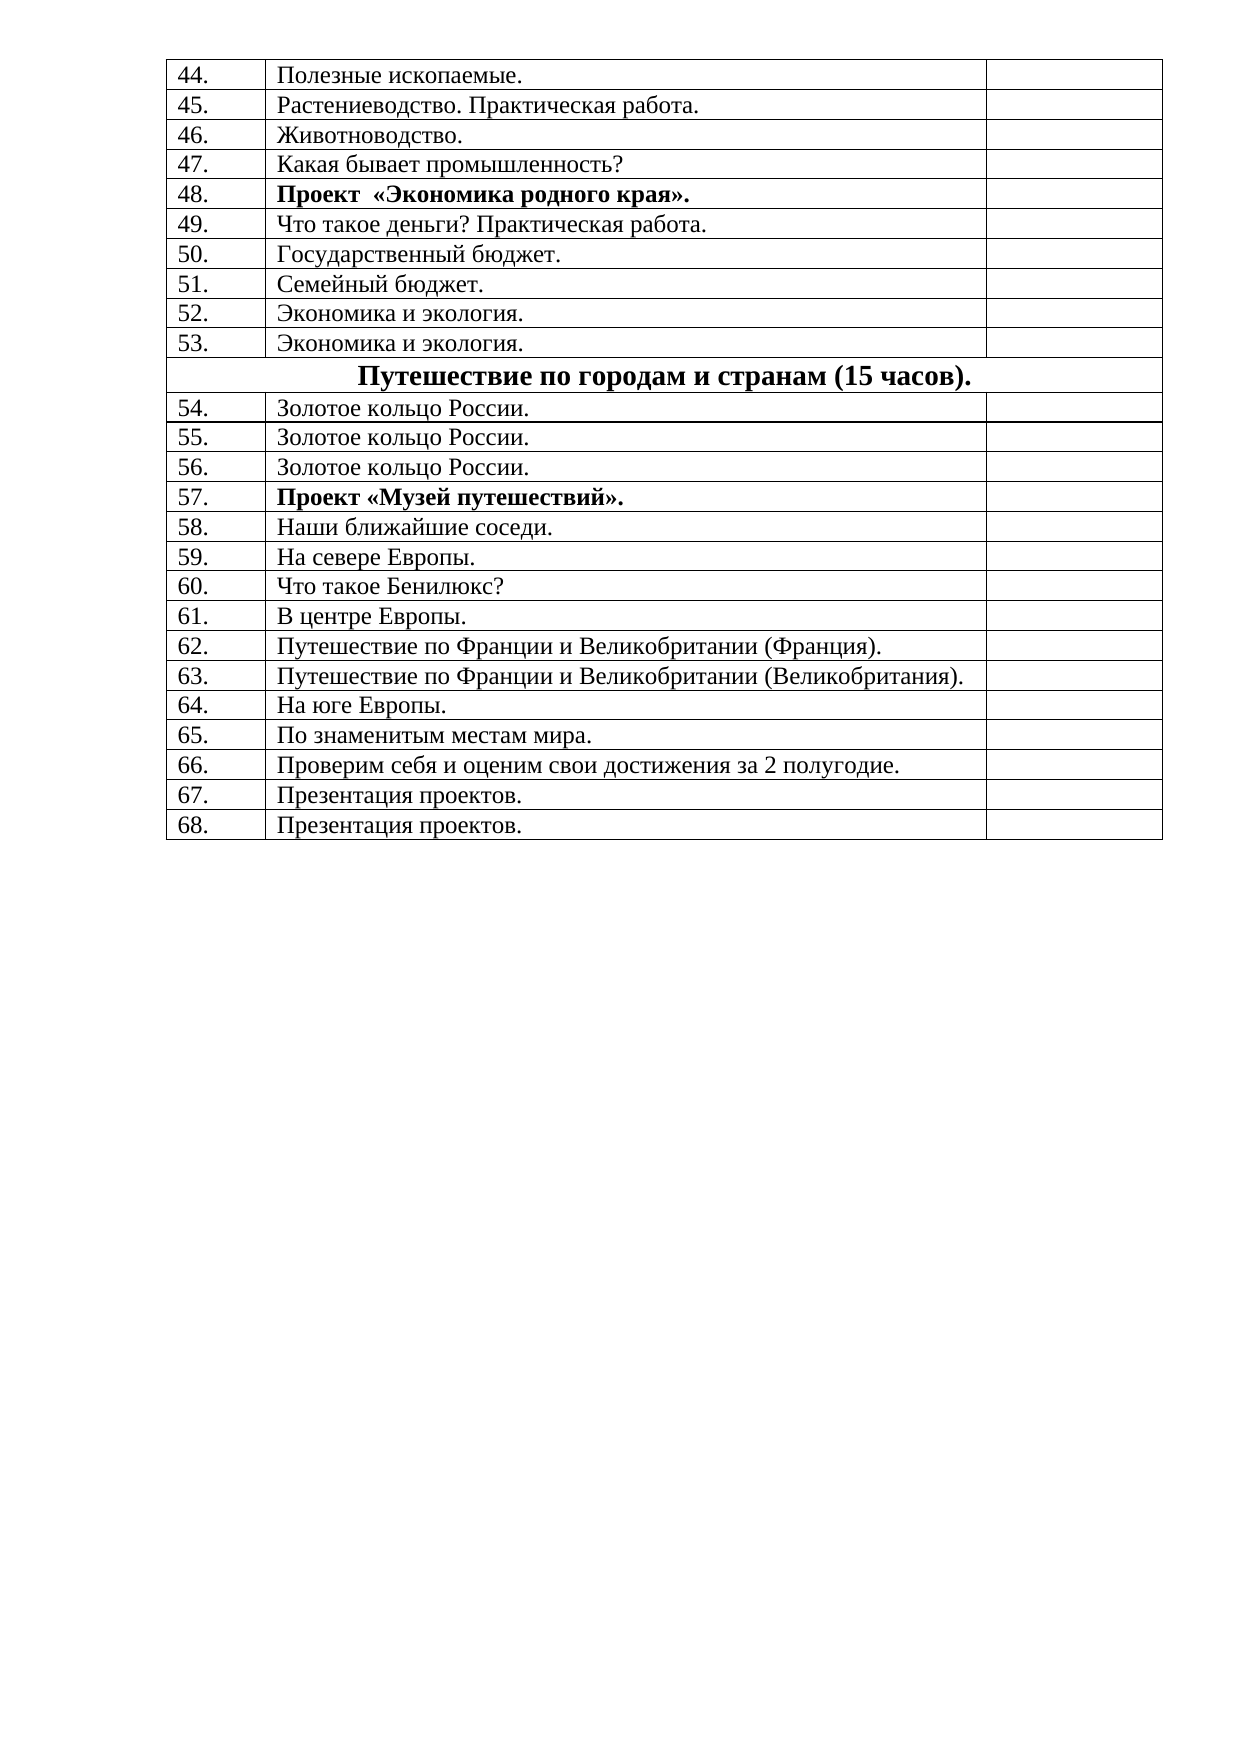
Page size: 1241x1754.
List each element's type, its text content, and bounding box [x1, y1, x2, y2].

table_cell 60. [167, 571, 265, 600]
table_cell Наши ближайшие соседи. [266, 512, 986, 541]
table_cell [987, 239, 1162, 268]
table_cell [987, 393, 1162, 421]
table_cell [987, 209, 1162, 238]
table_cell [987, 452, 1162, 481]
table_cell 55. [167, 423, 265, 451]
table_cell Что такое деньги? Практическая работа. [266, 209, 986, 238]
table_cell 47. [167, 150, 265, 178]
table_cell Золотое кольцо России. [266, 452, 986, 481]
table_cell По знаменитым местам мира. [266, 720, 986, 749]
table_cell 63. [167, 661, 265, 689]
table_cell [987, 60, 1162, 89]
table_cell [987, 423, 1162, 451]
table_cell [987, 150, 1162, 178]
table_cell [987, 571, 1162, 600]
table_cell 57. [167, 482, 265, 511]
table_cell [987, 691, 1162, 719]
table_cell Проверим себя и оценим свои достижения за 2 полугодие. [266, 750, 986, 779]
table_cell В центре Европы. [266, 601, 986, 630]
table_cell Государственный бюджет. [266, 239, 986, 268]
table_cell 54. [167, 393, 265, 421]
table_cell 49. [167, 209, 265, 238]
table_cell Проект «Музей путешествий». [266, 482, 986, 511]
table_cell 52. [167, 299, 265, 327]
table_cell [987, 179, 1162, 208]
table_cell [987, 810, 1162, 838]
table_cell [987, 631, 1162, 660]
table_cell Презентация проектов. [266, 810, 986, 838]
table_cell 58. [167, 512, 265, 541]
table_cell 50. [167, 239, 265, 268]
table_cell На юге Европы. [266, 691, 986, 719]
table_cell [987, 720, 1162, 749]
table_cell 59. [167, 542, 265, 570]
table_cell Что такое Бенилюкс? [266, 571, 986, 600]
table_cell Проект «Экономика родного края». [266, 179, 986, 208]
table_cell 53. [167, 328, 265, 357]
table_cell 48. [167, 179, 265, 208]
table_cell [987, 601, 1162, 630]
table_cell [987, 542, 1162, 570]
table_cell Презентация проектов. [266, 780, 986, 809]
table_cell [987, 750, 1162, 779]
table_cell [987, 299, 1162, 327]
table_cell Путешествие по Франции и Великобритании (Франция). [266, 631, 986, 660]
table_cell [987, 328, 1162, 357]
table_cell 68. [167, 810, 265, 838]
table_cell Золотое кольцо России. [266, 423, 986, 451]
table_cell Золотое кольцо России. [266, 393, 986, 421]
table_cell 46. [167, 120, 265, 148]
table_cell 45. [167, 90, 265, 119]
table_cell На севере Европы. [266, 542, 986, 570]
table_cell [987, 269, 1162, 297]
table_cell Семейный бюджет. [266, 269, 986, 297]
table_cell Полезные ископаемые. [266, 60, 986, 89]
table_cell [987, 120, 1162, 148]
table_cell Путешествие по городам и странам (15 часов). [167, 358, 1162, 392]
table_cell 51. [167, 269, 265, 297]
table_cell 56. [167, 452, 265, 481]
table_cell Экономика и экология. [266, 328, 986, 357]
table_cell [987, 780, 1162, 809]
table_cell [987, 661, 1162, 689]
table_cell 66. [167, 750, 265, 779]
table_cell Какая бывает промышленность? [266, 150, 986, 178]
table_cell 65. [167, 720, 265, 749]
table_cell 64. [167, 691, 265, 719]
table_cell Путешествие по Франции и Великобритании (Великобритания). [266, 661, 986, 689]
table_cell 67. [167, 780, 265, 809]
table_cell [987, 512, 1162, 541]
table_cell Экономика и экология. [266, 299, 986, 327]
table_cell Растениеводство. Практическая работа. [266, 90, 986, 119]
table_cell 61. [167, 601, 265, 630]
table_cell 44. [167, 60, 265, 89]
table_cell [987, 90, 1162, 119]
table_cell [987, 482, 1162, 511]
table_cell 62. [167, 631, 265, 660]
table_cell Животноводство. [266, 120, 986, 148]
